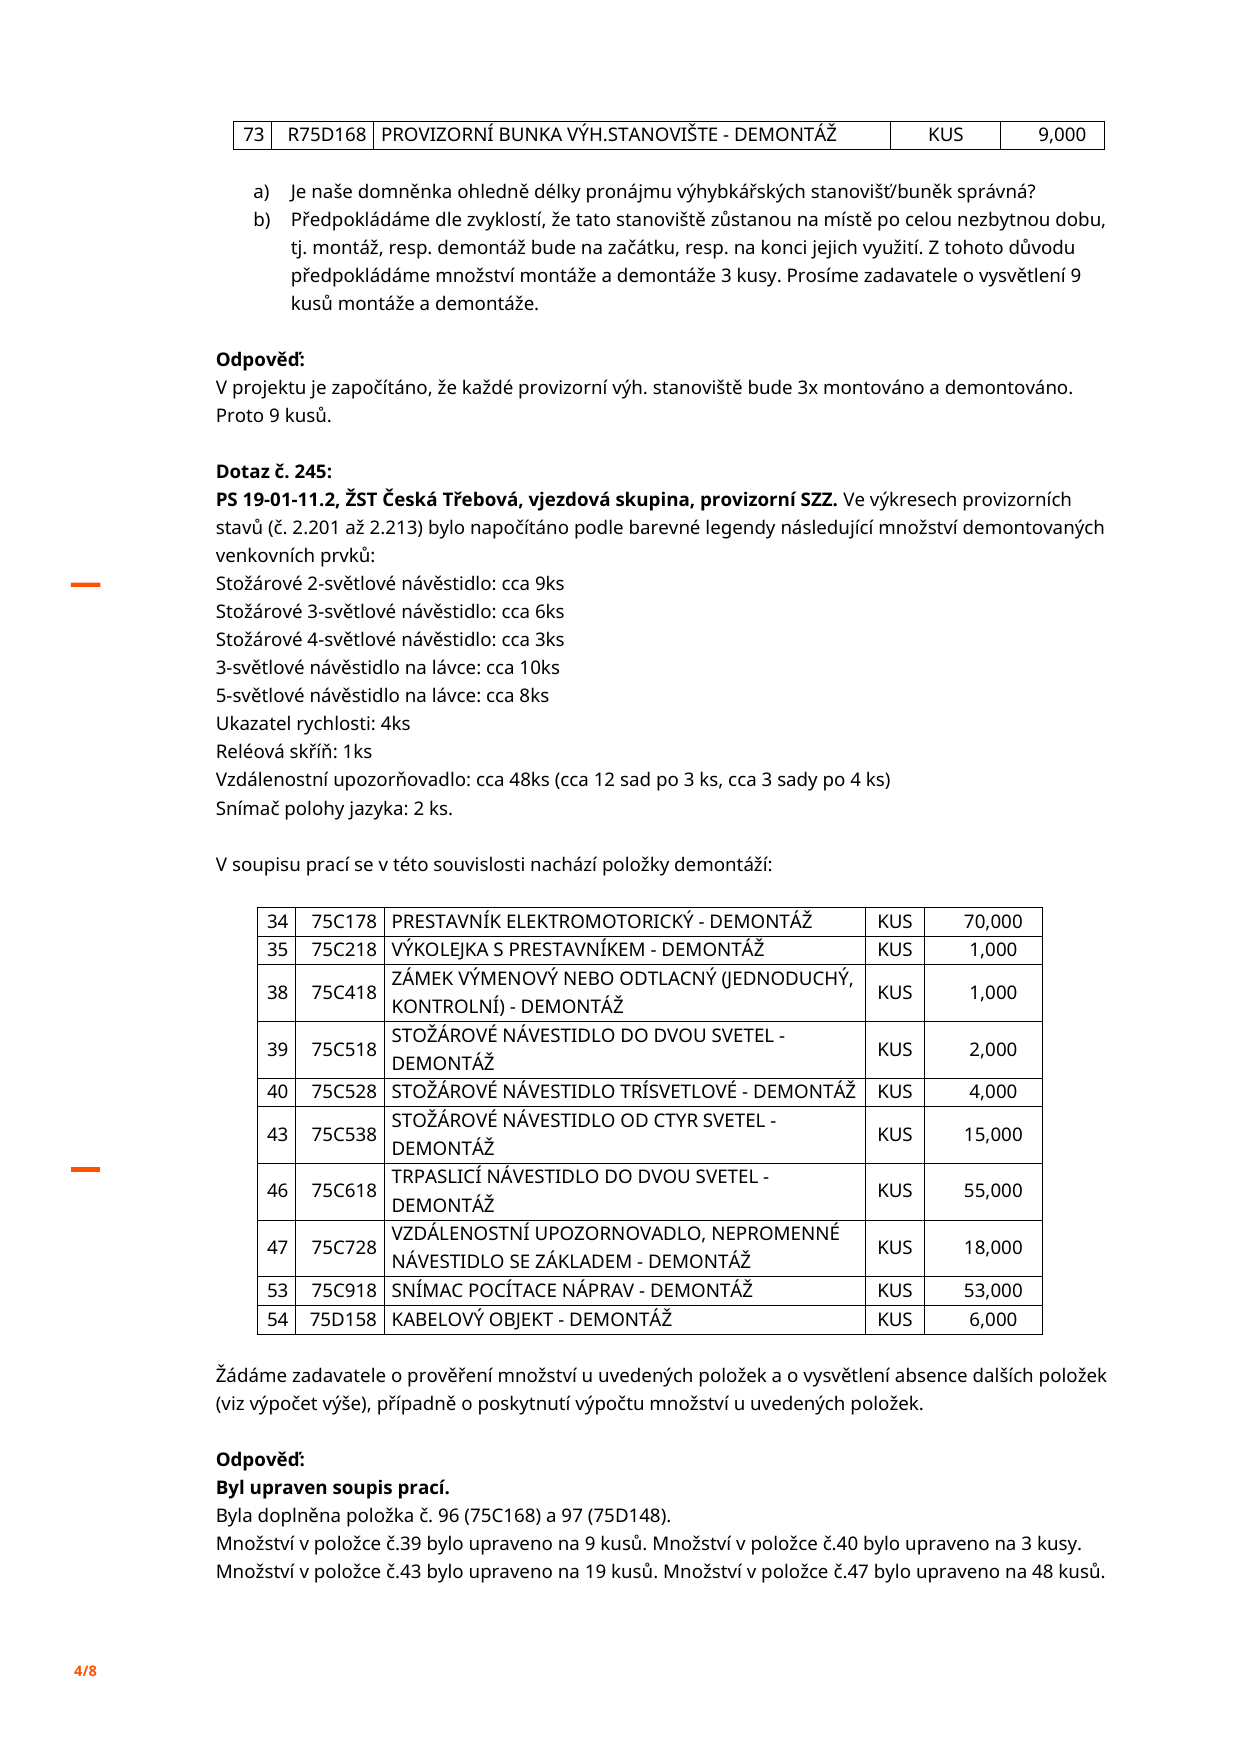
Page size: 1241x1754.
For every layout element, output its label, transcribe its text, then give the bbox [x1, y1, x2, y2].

table_header 75C178 [296, 908, 384, 936]
text PS 19-01-11.2, ŽST Česká Třebová, vjezdová skupina, provizorní SZZ. Ve výkresech provizorních stavů (č. 2.201 až 2.213) bylo napočítáno podle barevné legendy následující množství demontovaných venkovních prvků: [216, 487, 1122, 568]
table_cell VZDÁLENOSTNÍ UPOZORNOVADLO, NEPROMENNÉ NÁVESTIDLO SE ZÁKLADEM - DEMONTÁŽ [385, 1221, 865, 1276]
table_cell 46 [258, 1164, 295, 1219]
table_cell STOŽÁROVÉ NÁVESTIDLO TRÍSVETLOVÉ - DEMONTÁŽ [385, 1079, 865, 1106]
table_cell 1,000 [925, 965, 1042, 1021]
text Množství v položce č.39 bylo upraveno na 9 kusů. Množství v položce č.40 bylo upraveno na 3 kusy. Množství v položce č.43 bylo upraveno na 19 kusů. Množství v položce č.47 bylo upraveno na 48 kusů. [216, 1531, 1122, 1584]
text Byl upraven soupis prací. [216, 1474, 1122, 1500]
text Ukazatel rychlosti: 4ks [216, 711, 1122, 736]
text V projektu je započítáno, že každé provizorní výh. stanoviště bude 3x montováno a demontováno. Proto 9 kusů. [216, 374, 1122, 428]
table_cell KUS [866, 1079, 924, 1106]
table_cell PROVIZORNÍ BUNKA VÝH.STANOVIŠTE - DEMONTÁŽ [374, 122, 890, 149]
table_cell SNÍMAC POCÍTACE NÁPRAV - DEMONTÁŽ [385, 1277, 865, 1305]
text Snímač polohy jazyka: 2 ks. [216, 795, 1122, 820]
table_cell KUS [891, 122, 1000, 149]
table_cell 2,000 [925, 1022, 1042, 1077]
table_cell KUS [866, 1306, 924, 1333]
table_cell TRPASLICÍ NÁVESTIDLO DO DVOU SVETEL - DEMONTÁŽ [385, 1164, 865, 1219]
table_cell 53 [258, 1277, 295, 1305]
table_cell 75C618 [296, 1164, 384, 1219]
text Stožárové 4-světlové návěstidlo: cca 3ks [216, 627, 1122, 652]
table_cell 38 [258, 965, 295, 1021]
table_cell 43 [258, 1107, 295, 1163]
table_cell 4,000 [925, 1079, 1042, 1106]
table_cell 75C518 [296, 1022, 384, 1077]
table_cell 9,000 [1001, 122, 1104, 149]
table_cell KUS [866, 937, 924, 964]
table_cell 75C538 [296, 1107, 384, 1163]
table_cell 75C528 [296, 1079, 384, 1106]
table_cell 47 [258, 1221, 295, 1276]
text Byla doplněna položka č. 96 (75C168) a 97 (75D148). [216, 1503, 1122, 1528]
table_cell 18,000 [925, 1221, 1042, 1276]
text 3-světlové návěstidlo na lávce: cca 10ks [216, 655, 1122, 680]
text V soupisu prací se v této souvislosti nachází položky demontáží: [216, 851, 1122, 876]
list Předpokládáme dle zvyklostí, že tato stanoviště zůstanou na místě po celou nezbytnou dobu, tj. montáž, resp. demontáž bude na začátku, resp. na konci jejich využití. Z tohoto důvodu předpokládáme množství montáže a demontáže 3 kusy. Prosíme zadavatele o vysvětlení 9 kusů montáže a demontáže. [253, 206, 1122, 316]
table_cell STOŽÁROVÉ NÁVESTIDLO OD CTYR SVETEL - DEMONTÁŽ [385, 1107, 865, 1163]
table_cell 1,000 [925, 937, 1042, 964]
table_cell KUS [866, 1221, 924, 1276]
text Stožárové 2-světlové návěstidlo: cca 9ks [216, 571, 1122, 596]
table_cell 15,000 [925, 1107, 1042, 1163]
table_cell 73 [234, 122, 271, 149]
table_cell 54 [258, 1306, 295, 1333]
text Stožárové 3-světlové návěstidlo: cca 6ks [216, 599, 1122, 624]
table_cell 75C218 [296, 937, 384, 964]
table_cell KUS [866, 1277, 924, 1305]
table_cell 39 [258, 1022, 295, 1077]
table_header 70,000 [925, 908, 1042, 936]
table_cell 35 [258, 937, 295, 964]
text Žádáme zadavatele o prověření množství u uvedených položek a o vysvětlení absence dalších položek (viz výpočet výše), případně o poskytnutí výpočtu množství u uvedených položek. [216, 1362, 1122, 1416]
table_cell VÝKOLEJKA S PRESTAVNÍKEM - DEMONTÁŽ [385, 937, 865, 964]
text Vzdálenostní upozorňovadlo: cca 48ks (cca 12 sad po 3 ks, cca 3 sady po 4 ks) [216, 767, 1122, 792]
table_header KUS [866, 908, 924, 936]
text 5-světlové návěstidlo na lávce: cca 8ks [216, 683, 1122, 708]
table_cell 75C418 [296, 965, 384, 1021]
table_cell R75D168 [272, 122, 373, 149]
table_cell KUS [866, 1107, 924, 1163]
table_cell ZÁMEK VÝMENOVÝ NEBO ODTLACNÝ (JEDNODUCHÝ, KONTROLNÍ) - DEMONTÁŽ [385, 965, 865, 1021]
table_header PRESTAVNÍK ELEKTROMOTORICKÝ - DEMONTÁŽ [385, 908, 865, 936]
table_cell KUS [866, 1164, 924, 1219]
text Odpověď: [216, 346, 1122, 372]
table_cell 6,000 [925, 1306, 1042, 1333]
table_cell KABELOVÝ OBJEKT - DEMONTÁŽ [385, 1306, 865, 1333]
table_cell 55,000 [925, 1164, 1042, 1219]
table_header 34 [258, 908, 295, 936]
table_cell 75C728 [296, 1221, 384, 1276]
table_cell STOŽÁROVÉ NÁVESTIDLO DO DVOU SVETEL - DEMONTÁŽ [385, 1022, 865, 1077]
text Dotaz č. 245: [216, 458, 1122, 484]
table_cell KUS [866, 965, 924, 1021]
table_cell 75C918 [296, 1277, 384, 1305]
table_cell 40 [258, 1079, 295, 1106]
table_cell KUS [866, 1022, 924, 1077]
list Je naše domněnka ohledně délky pronájmu výhybkářských stanovišť/buněk správná? [253, 178, 1122, 204]
text Odpověď: [216, 1447, 1122, 1472]
table_cell 53,000 [925, 1277, 1042, 1305]
text Reléová skříň: 1ks [216, 739, 1122, 764]
table_cell 75D158 [296, 1306, 384, 1333]
